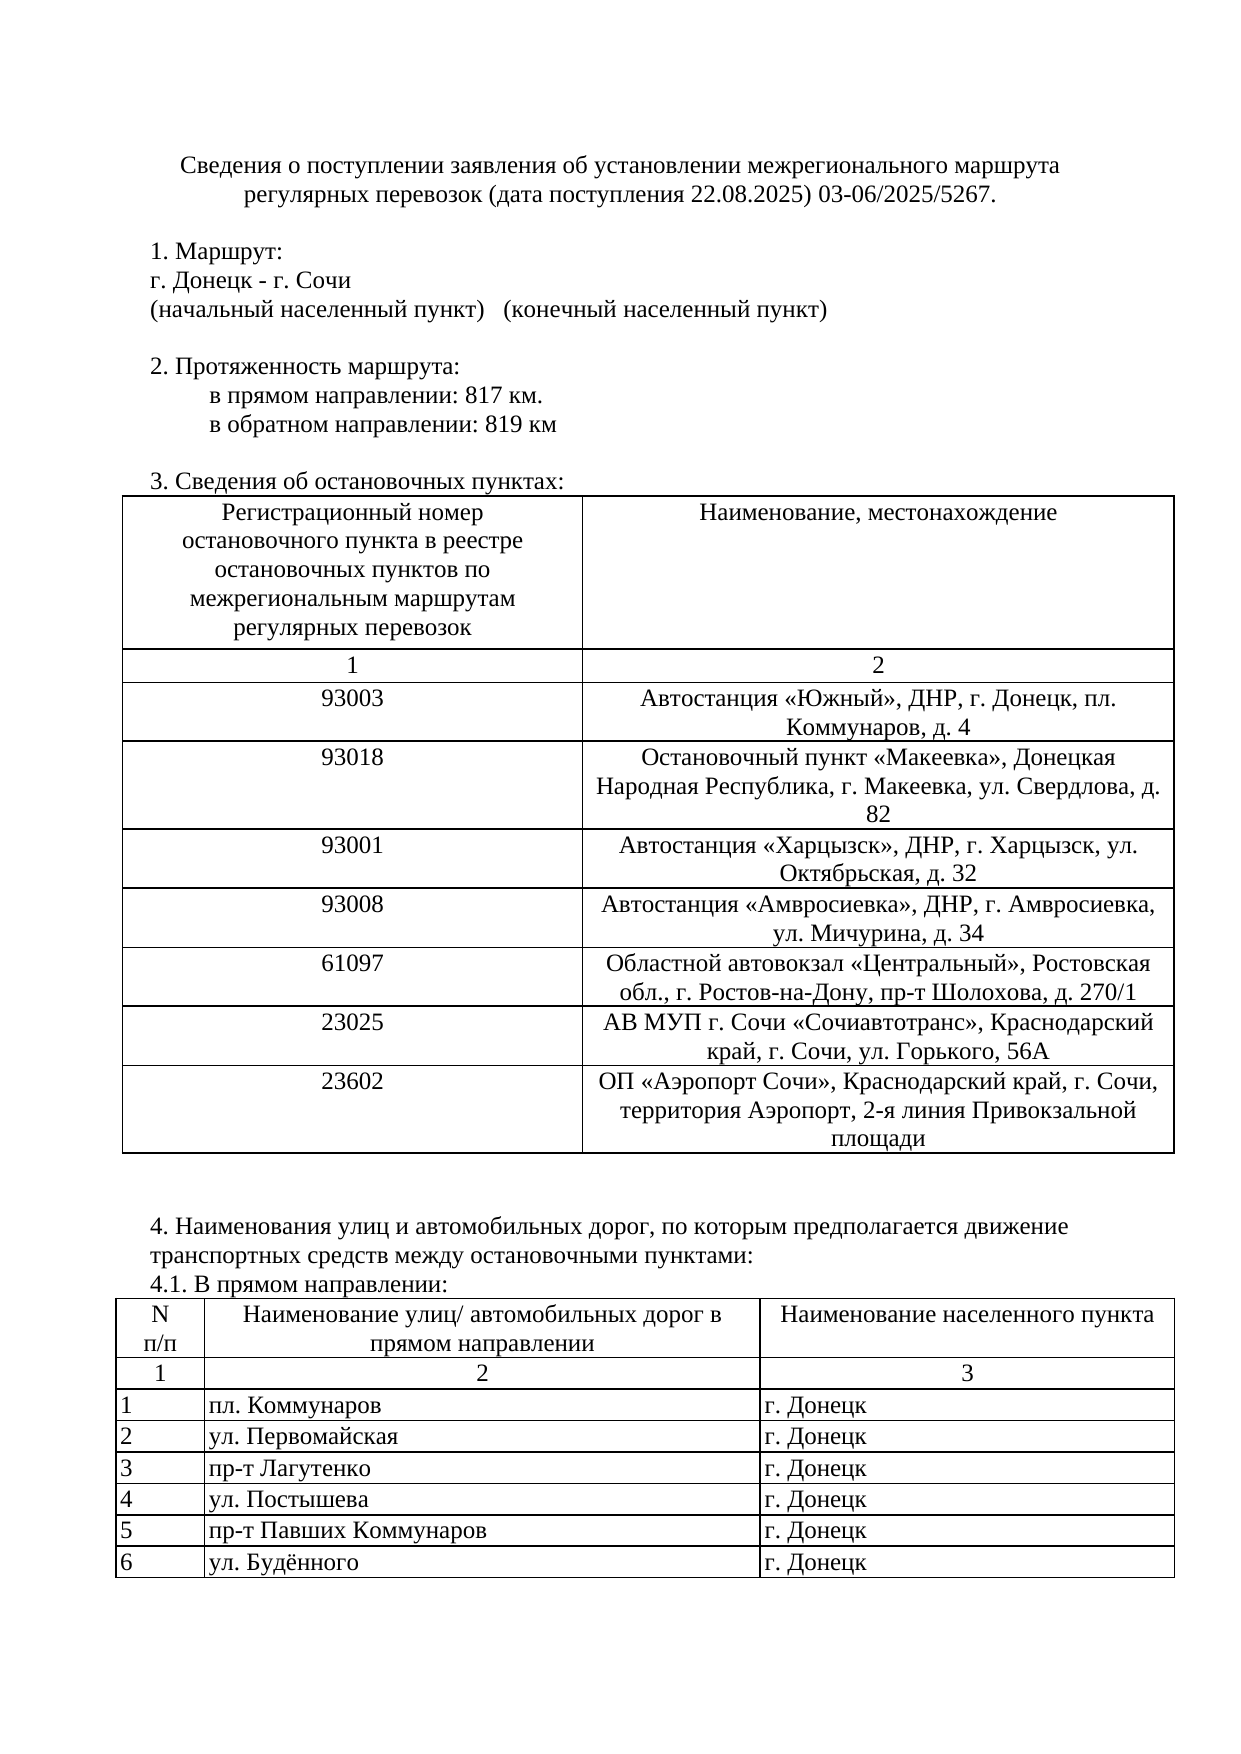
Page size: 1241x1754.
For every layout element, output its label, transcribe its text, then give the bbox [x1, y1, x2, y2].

table_header Наименование, местонахождение [583, 497, 1173, 648]
table_cell г. Донецк [761, 1547, 1174, 1577]
table_cell Автостанция «Южный», ДНР, г. Донецк, пл. Коммунаров, д. 4 [583, 683, 1173, 740]
table_cell пл. Коммунаров [205, 1390, 759, 1419]
table_cell 23602 [123, 1066, 582, 1152]
table_cell 2 [117, 1421, 204, 1451]
table_cell 1 [123, 650, 582, 681]
table_cell г. Донецк [761, 1516, 1174, 1545]
table_cell 2 [205, 1358, 759, 1388]
table_cell 93001 [123, 830, 582, 887]
table_cell 2 [583, 650, 1173, 681]
text 4.1. В прямом направлении: [150, 1269, 1090, 1298]
table_cell Остановочный пункт «Макеевка», Донецкая Народная Республика, г. Макеевка, ул. Свердлова, д. 82 [583, 742, 1173, 828]
table_cell 3 [761, 1358, 1174, 1388]
table_cell пр-т Лагутенко [205, 1453, 759, 1482]
text 3. Сведения об остановочных пунктах: [150, 466, 1090, 495]
table_cell 93003 [123, 683, 582, 740]
table_cell 1 [117, 1358, 204, 1388]
table_cell ул. Первомайская [205, 1421, 759, 1451]
text (начальный населенный пункт) (конечный населенный пункт) [150, 294, 1090, 322]
text г. Донецк - г. Сочи [150, 265, 1090, 294]
table_cell АВ МУП г. Сочи «Сочиавтотранс», Краснодарский край, г. Сочи, ул. Горького, 56А [583, 1007, 1173, 1064]
text 4. Наименования улиц и автомобильных дорог, по которым предполагается движение транспортных средств между остановочными пунктами: [150, 1211, 1090, 1269]
table_cell 6 [117, 1547, 204, 1577]
table_cell 61097 [123, 948, 582, 1005]
table_cell 23025 [123, 1007, 582, 1064]
table_cell Автостанция «Амвросиевка», ДНР, г. Амвросиевка, ул. Мичурина, д. 34 [583, 889, 1173, 946]
table_cell 1 [117, 1390, 204, 1419]
table_cell г. Донецк [761, 1390, 1174, 1419]
table_header Регистрационный номер остановочного пункта в реестре остановочных пунктов по межрегиональным маршрутам регулярных перевозок [123, 497, 582, 648]
table_cell 3 [117, 1453, 204, 1482]
table_cell ул. Постышева [205, 1484, 759, 1514]
table_cell 5 [117, 1516, 204, 1545]
table_cell г. Донецк [761, 1484, 1174, 1514]
text Сведения о поступлении заявления об установлении межрегионального маршрута регулярных перевозок (дата поступления 22.08.2025) 03-06/2025/5267. [150, 150, 1090, 207]
table_cell г. Донецк [761, 1453, 1174, 1482]
table_cell 4 [117, 1484, 204, 1514]
table_cell г. Донецк [761, 1421, 1174, 1451]
text 2. Протяженность маршрута: [150, 351, 1090, 380]
text в обратном направлении: 819 км [150, 409, 1090, 437]
table_cell пр-т Павших Коммунаров [205, 1516, 759, 1545]
table_header N п/п [117, 1299, 204, 1357]
table_cell 93008 [123, 889, 582, 946]
table_cell Областной автовокзал «Центральный», Ростовская обл., г. Ростов-на-Дону, пр-т Шолохова, д. 270/1 [583, 948, 1173, 1005]
text в прямом направлении: 817 км. [150, 380, 1090, 409]
text 1. Маршрут: [150, 236, 1090, 265]
table_header Наименование населенного пункта [761, 1299, 1174, 1357]
table_cell ОП «Аэропорт Сочи», Краснодарский край, г. Сочи, территория Аэропорт, 2-я линия Привокзальной площади [583, 1066, 1173, 1152]
table_cell 93018 [123, 742, 582, 828]
table_cell ул. Будённого [205, 1547, 759, 1577]
table_cell Автостанция «Харцызск», ДНР, г. Харцызск, ул. Октябрьская, д. 32 [583, 830, 1173, 887]
table_header Наименование улиц/ автомобильных дорог в прямом направлении [205, 1299, 759, 1357]
